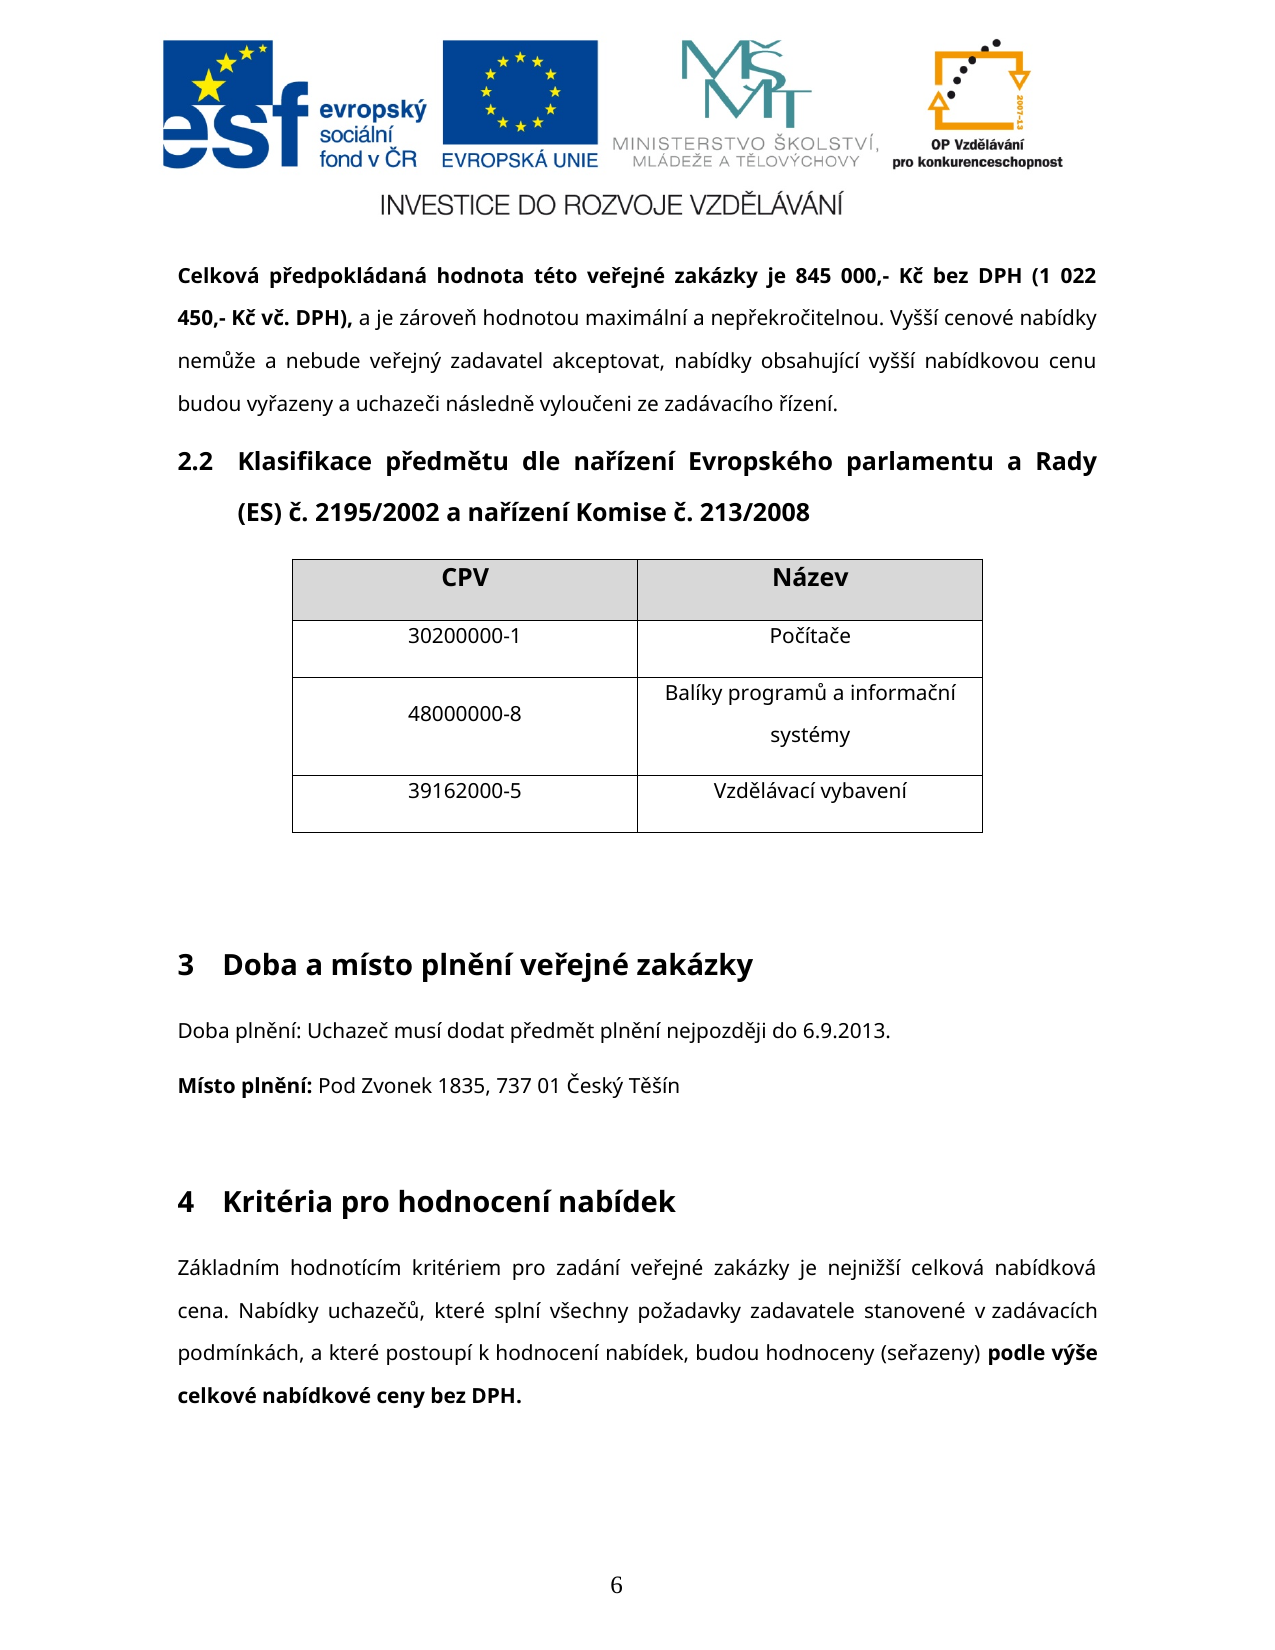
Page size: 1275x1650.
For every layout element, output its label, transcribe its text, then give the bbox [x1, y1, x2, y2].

table_cell Balíky programů a informační systémy [638, 678, 982, 775]
subtitle Doba a místo plnění veřejné zakázky [177, 944, 1098, 984]
text Místo plnění: Pod Zvonek 1835, 737 01 Český Těšín [177, 1071, 1098, 1099]
table_header Název [638, 560, 982, 620]
table_cell 39162000-5 [293, 776, 637, 832]
table_cell Počítače [638, 621, 982, 677]
subtitle Kritéria pro hodnocení nabídek [177, 1181, 1098, 1221]
subtitle Klasifikace předmětu dle nařízení Evropského parlamentu a Rady (ES) č. 2195/2002 a nařízení Komise č. 213/2008 [177, 444, 1098, 529]
table_cell 48000000-8 [293, 678, 637, 775]
table_cell 30200000-1 [293, 621, 637, 677]
text Celková předpokládaná hodnota této veřejné zakázky je 845 000,- Kč bez DPH (1 022 450,- Kč vč. DPH), a je zároveň hodnotou maximální a nepřekročitelnou. Vyšší cenové nabídky nemůže a nebude veřejný zadavatel akceptovat, nabídky obsahující vyšší nabídkovou cenu budou vyřazeny a uchazeči následně vyloučeni ze zadávacího řízení. [177, 132, 1098, 417]
table_header CPV [293, 560, 637, 620]
text Základním hodnotícím kritériem pro zadání veřejné zakázky je nejnižší celková nabídková cena. Nabídky uchazečů, které splní všechny požadavky zadavatele stanovené v zadávacích podmínkách, a které postoupí k hodnocení nabídek, budou hodnoceny (seřazeny) podle výše celkové nabídkové ceny bez DPH. [177, 1253, 1098, 1409]
picture [115, 0, 1124, 247]
text Doba plnění: Uchazeč musí dodat předmět plnění nejpozději do 6.9.2013. [177, 1016, 1098, 1044]
table_cell Vzdělávací vybavení [638, 776, 982, 832]
